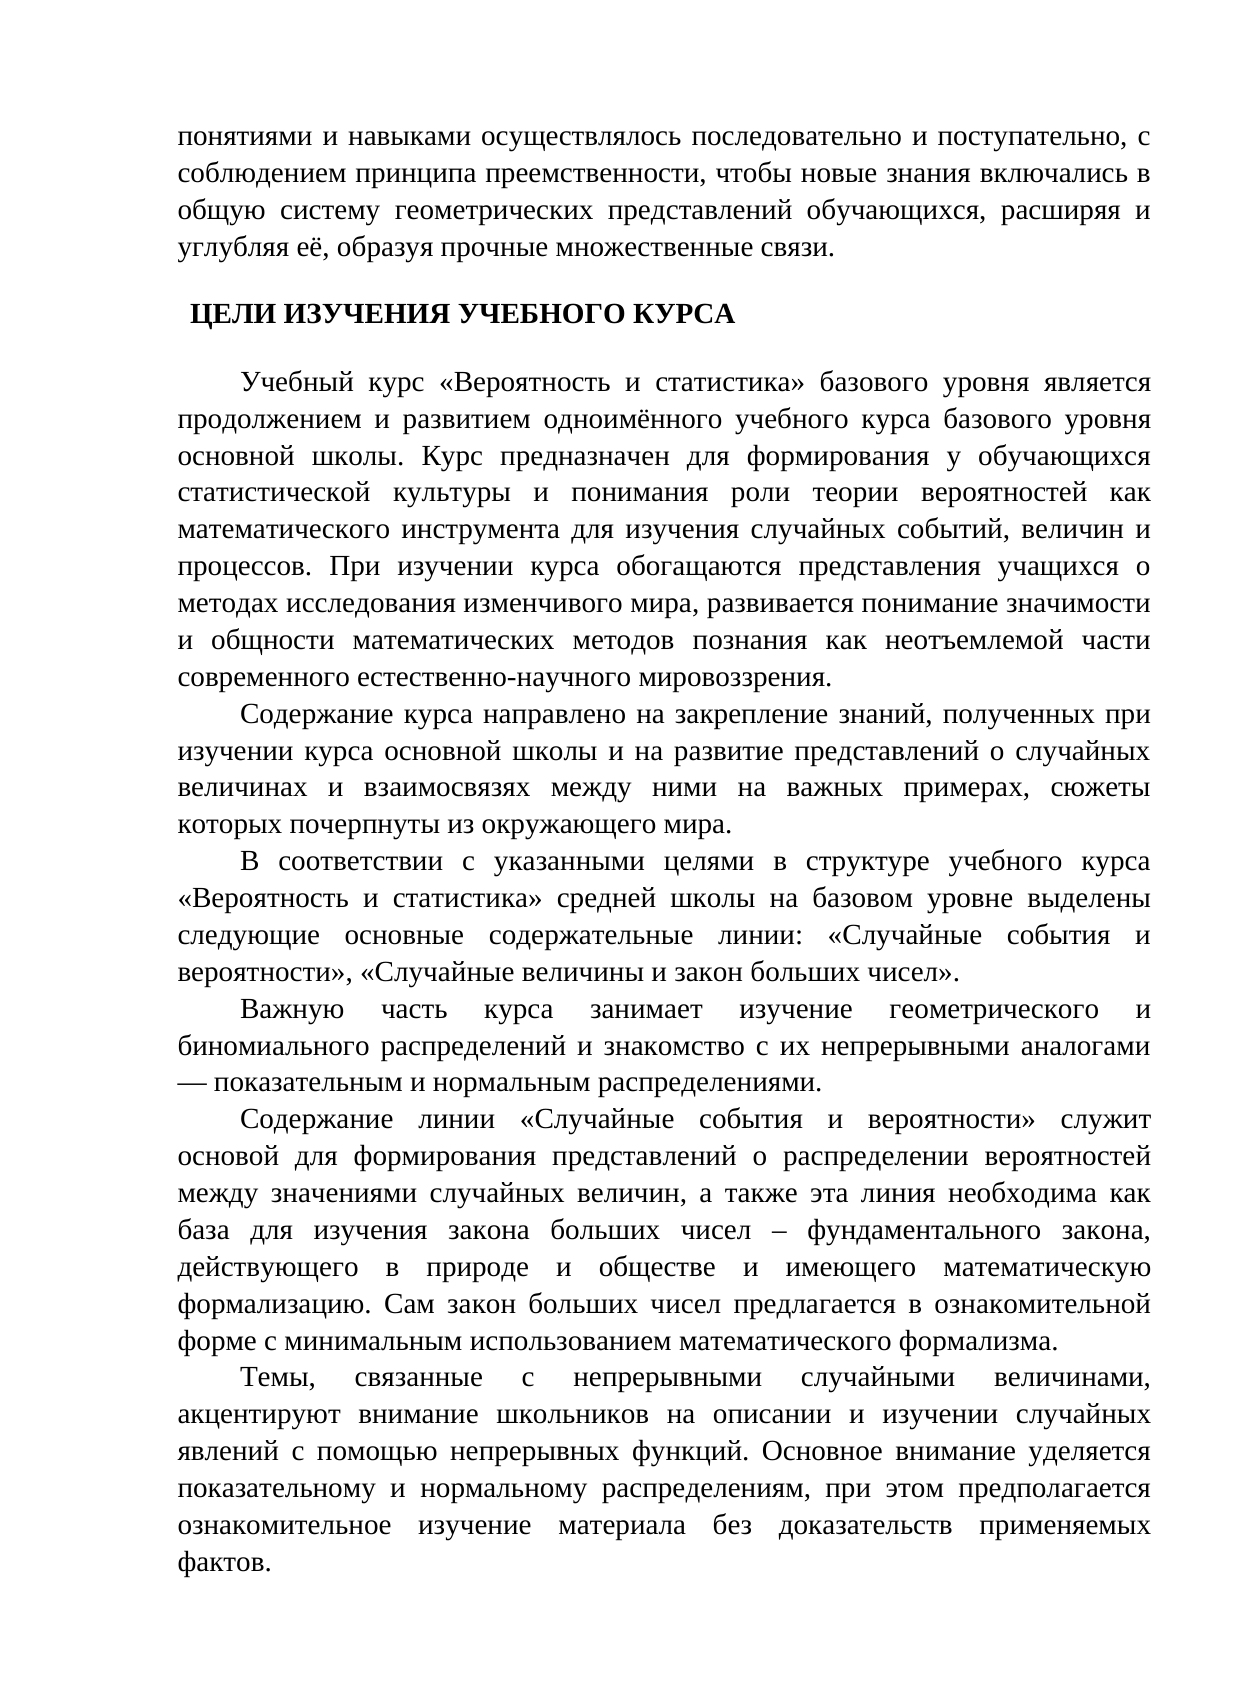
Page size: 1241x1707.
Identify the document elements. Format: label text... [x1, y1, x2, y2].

text ЦЕЛИ ИЗУЧЕНИЯ УЧЕБНОГО КУРСА [190, 296, 1152, 330]
text Содержание курса направлено на закрепление знаний, полученных при изучении курса основной школы и на развитие представлений о случайных величинах и взаимосвязях между ними на важных примерах, сюжеты которых почерпнуты из окружающего мира. [177, 696, 1152, 840]
text В соответствии с указанными целями в структуре учебного курса «Вероятность и статистика» средней школы на базовом уровне выделены следующие основные содержательные линии: «Случайные события и вероятности», «Случайные величины и закон больших чисел». [177, 843, 1152, 987]
text Важную часть курса занимает изучение геометрического и биномиального распределений и знакомство с их непрерывными аналогами ― показательным и нормальным распределениями. [177, 991, 1152, 1098]
text Содержание линии «Случайные события и вероятности» служит основой для формирования представлений о распределении вероятностей между значениями случайных величин, а также эта линия необходима как база для изучения закона больших чисел – фундаментального закона, действующего в природе и обществе и имеющего математическую формализацию. Сам закон больших чисел предлагается в ознакомительной форме с минимальным использованием математического формализма. [177, 1101, 1152, 1356]
text Темы, связанные с непрерывными случайными величинами, акцентируют внимание школьников на описании и изучении случайных явлений с помощью непрерывных функций. Основное внимание уделяется показательному и нормальному распределениям, при этом предполагается ознакомительное изучение материала без доказательств применяемых фактов. [177, 1359, 1152, 1577]
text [177, 118, 1152, 262]
text Учебный курс «Вероятность и статистика» базового уровня является продолжением и развитием одноимённого учебного курса базового уровня основной школы. Курс предназначен для формирования у обучающихся статистической культуры и понимания роли теории вероятностей как математического инструмента для изучения случайных событий, величин и процессов. При изучении курса обогащаются представления учащихся о методах исследования изменчивого мира, развивается понимание значимости и общности математических методов познания как неотъемлемой части современного естественно-научного мировоззрения. [177, 364, 1152, 692]
